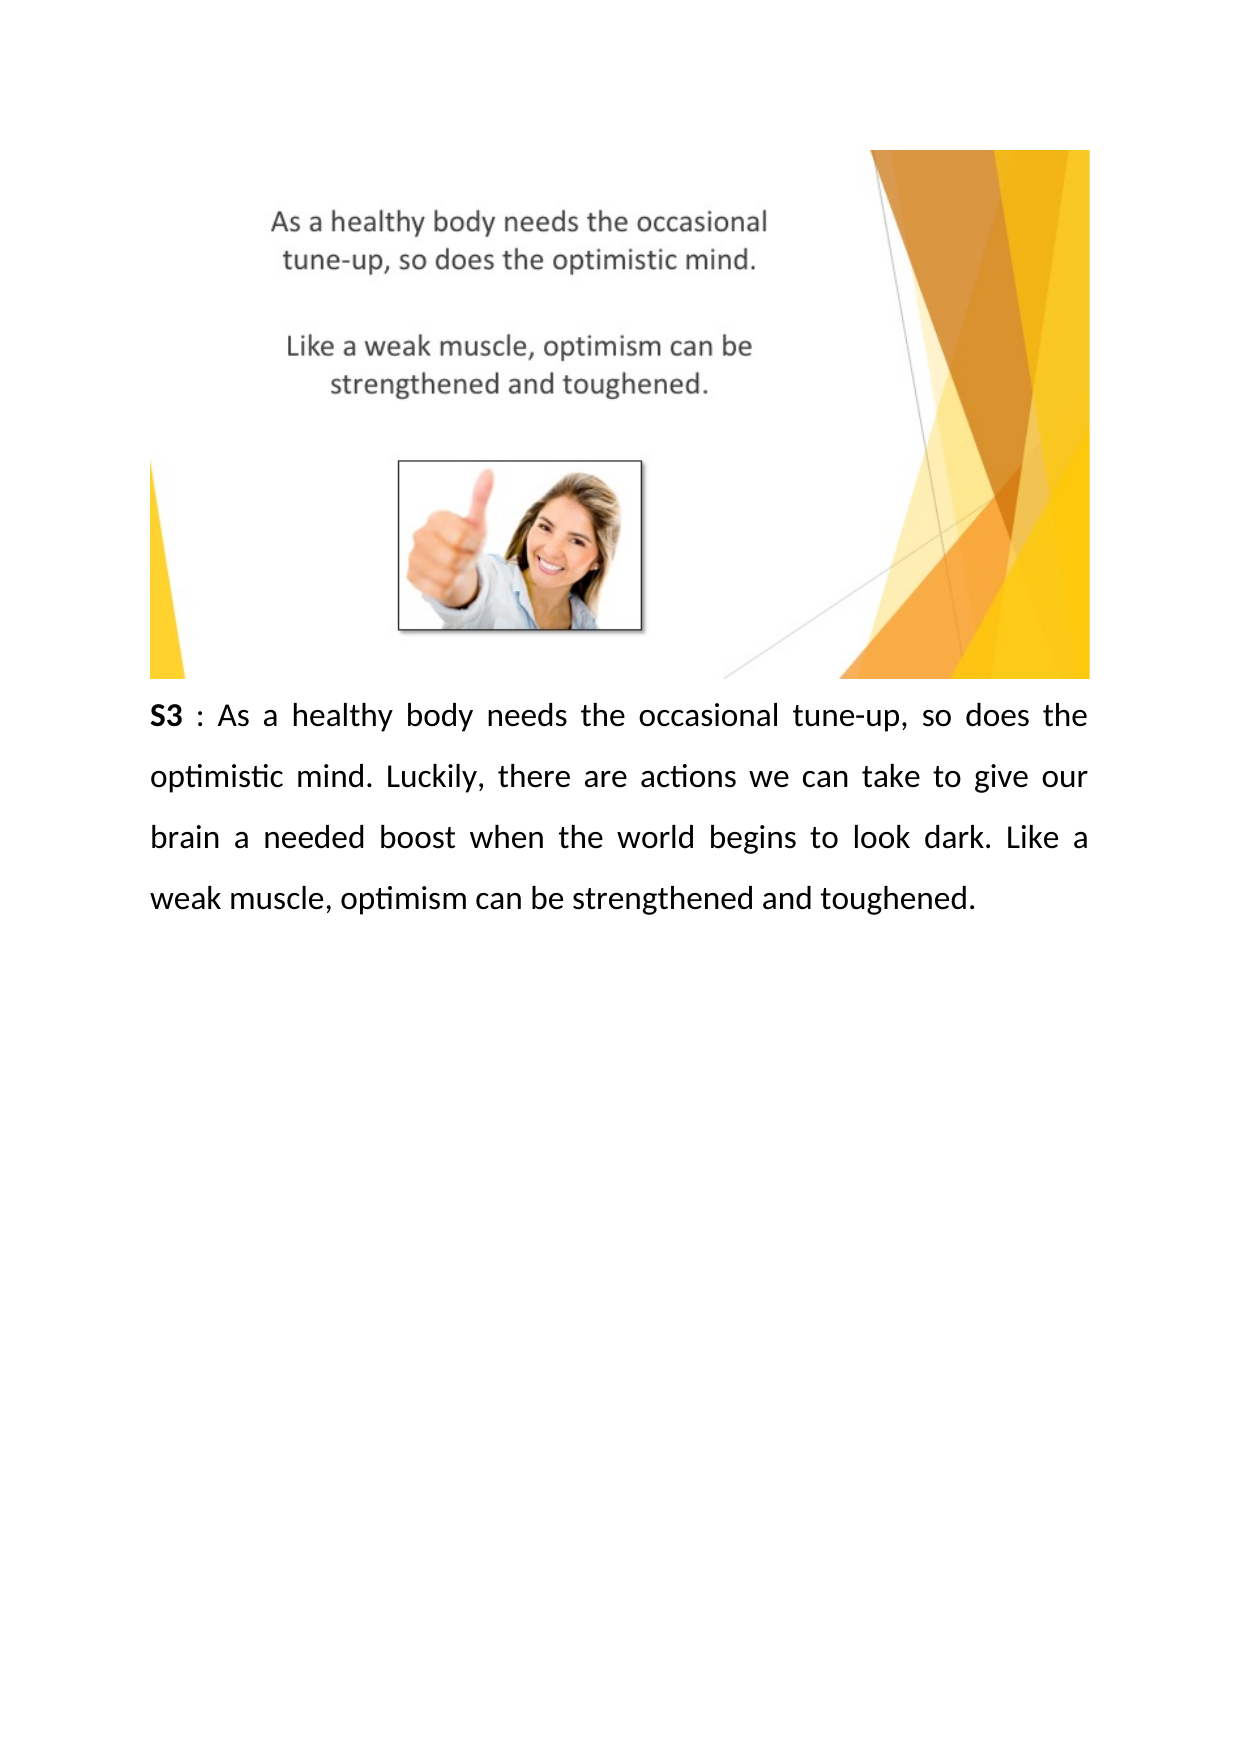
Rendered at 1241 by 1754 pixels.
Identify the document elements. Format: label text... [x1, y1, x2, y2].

text S3 : As a healthy body needs the occasional tune-up, so does the optimistic mind. Luckily, there are actions we can take to give our brain a needed boost when the world begins to look dark. Like a weak muscle, optimism can be strengthened and toughened. [150, 694, 1090, 918]
picture [150, 150, 1090, 679]
